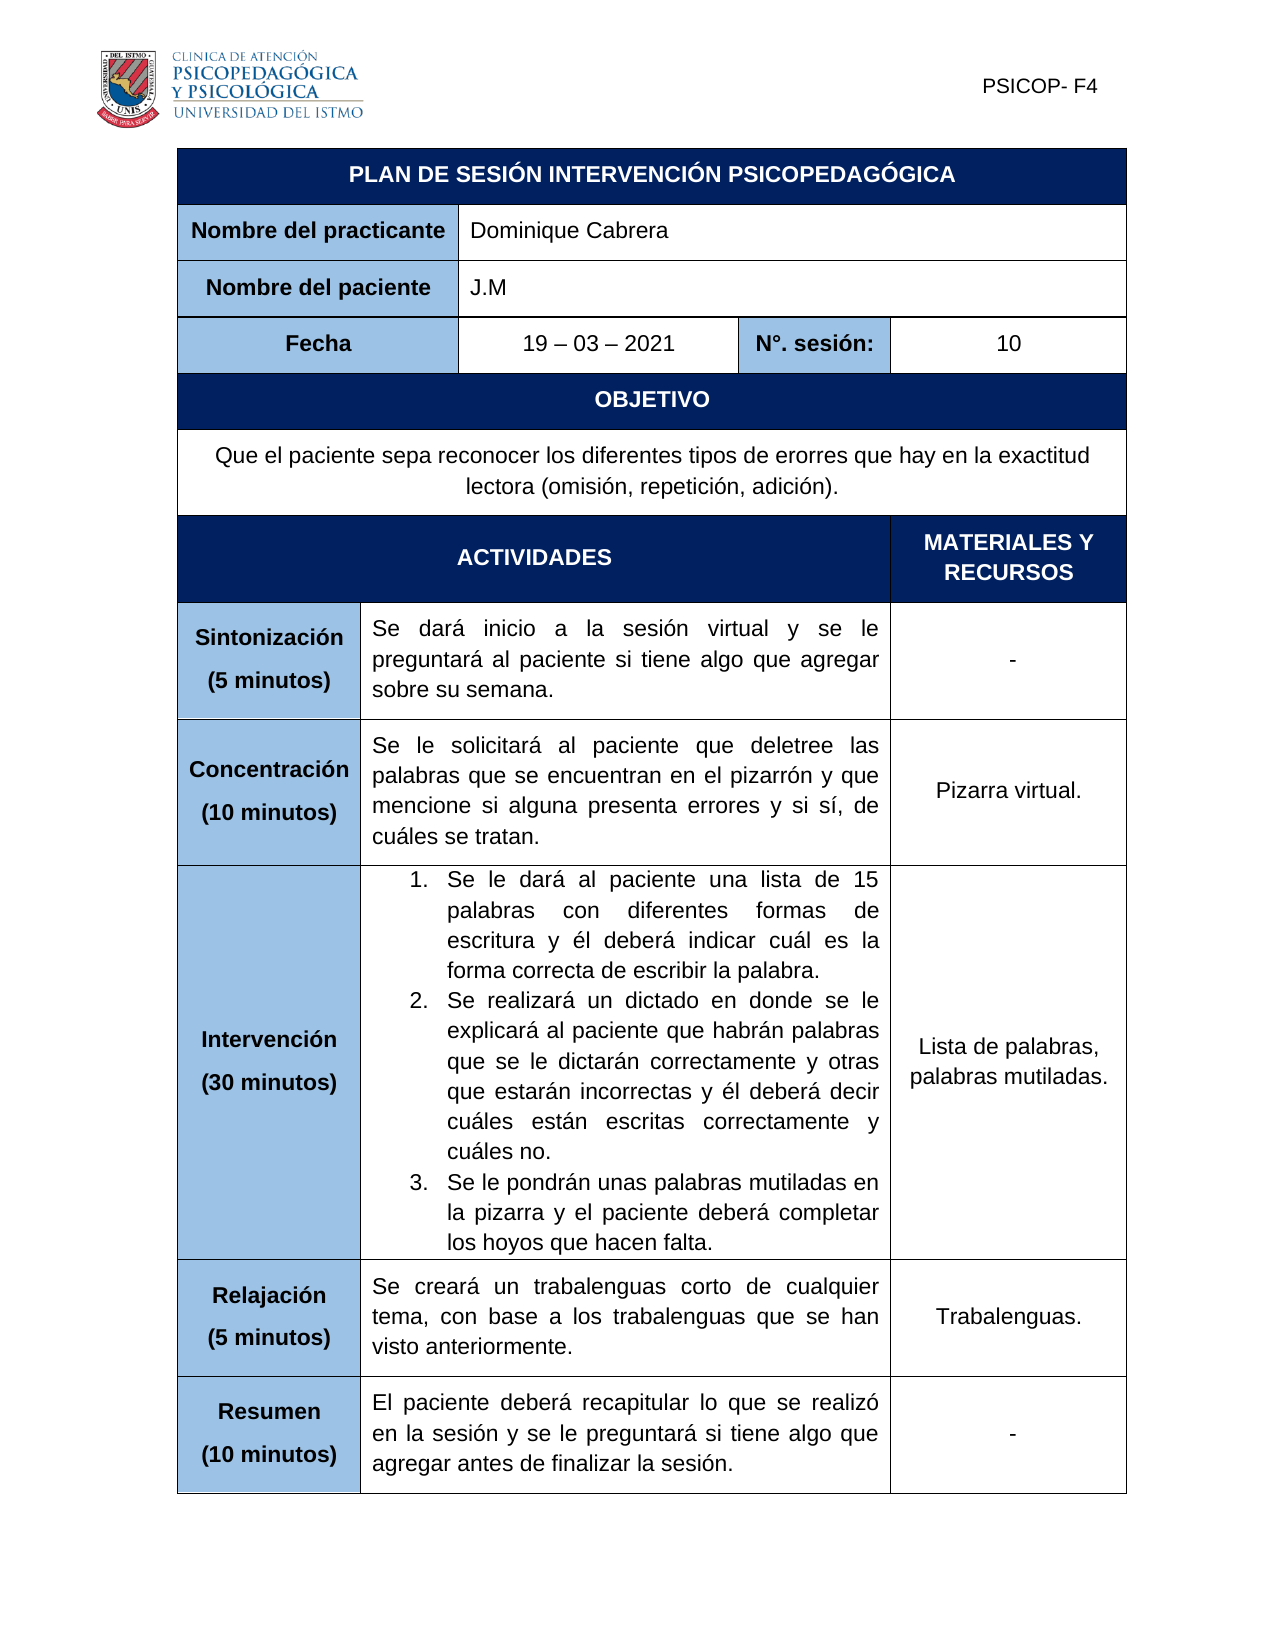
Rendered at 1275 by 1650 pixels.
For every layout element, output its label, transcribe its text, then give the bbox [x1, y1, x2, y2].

table_cell Se dará inicio a la sesión virtual y se le preguntará al paciente si tiene algo que agregar sobre su semana. [361, 603, 890, 718]
table_cell Nombre del paciente [178, 261, 458, 316]
table_cell Sintonización (5 minutos) [178, 603, 360, 718]
table_cell MATERIALES Y RECURSOS [891, 516, 1126, 602]
table_cell Relajación (5 minutos) [178, 1260, 360, 1376]
table_cell 10 [891, 318, 1126, 373]
table_cell Trabalenguas. [891, 1260, 1126, 1376]
table_cell Se creará un trabalenguas corto de cualquier tema, con base a los trabalenguas que se han visto anteriormente. [361, 1260, 890, 1376]
table_cell Nombre del practicante [178, 205, 458, 260]
table_cell J.M [459, 261, 1126, 316]
table_cell [891, 603, 1126, 718]
table_cell Se le solicitará al paciente que deletree las palabras que se encuentran en el pizarrón y que mencione si alguna presenta errores y si sí, de cuáles se tratan. [361, 720, 890, 865]
table_cell Resumen (10 minutos) [178, 1377, 360, 1492]
table_cell Dominique Cabrera [459, 205, 1126, 260]
table_cell Fecha [178, 318, 458, 373]
table_cell Lista de palabras, palabras mutiladas. [891, 866, 1126, 1259]
table_cell El paciente deberá recapitular lo que se realizó en la sesión y se le preguntará si tiene algo que agregar antes de finalizar la sesión. [361, 1377, 890, 1492]
table_cell Intervención (30 minutos) [178, 866, 360, 1259]
table_cell 19 – 03 – 2021 [459, 318, 738, 373]
picture [45, 21, 424, 163]
table_cell Que el paciente sepa reconocer los diferentes tipos de erorres que hay en la exactitud lectora (omisión, repetición, adición). [178, 430, 1126, 515]
table_cell OBJETIVO [178, 374, 1126, 429]
table_cell [891, 1377, 1126, 1492]
table_cell Concentración (10 minutos) [178, 720, 360, 865]
table_cell ACTIVIDADES [178, 516, 890, 602]
table_cell Pizarra virtual. [891, 720, 1126, 865]
table_cell N°. sesión: [739, 318, 890, 373]
table_cell Se le dará al paciente una lista de 15 palabras con diferentes formas de escritura y él deberá indicar cuál es la forma correcta de escribir la palabra. Se realizará un dictado en donde se le explicará al paciente que habrán palabras que se le dictarán correctamente y otras que estarán incorrectas y él deberá decir cuáles están escritas correctamente y cuáles no. Se le pondrán unas palabras mutiladas en la pizarra y el paciente deberá completar los hoyos que hacen falta. [361, 866, 890, 1259]
table_header PLAN DE SESIÓN INTERVENCIÓN PSICOPEDAGÓGICA [178, 149, 1126, 204]
